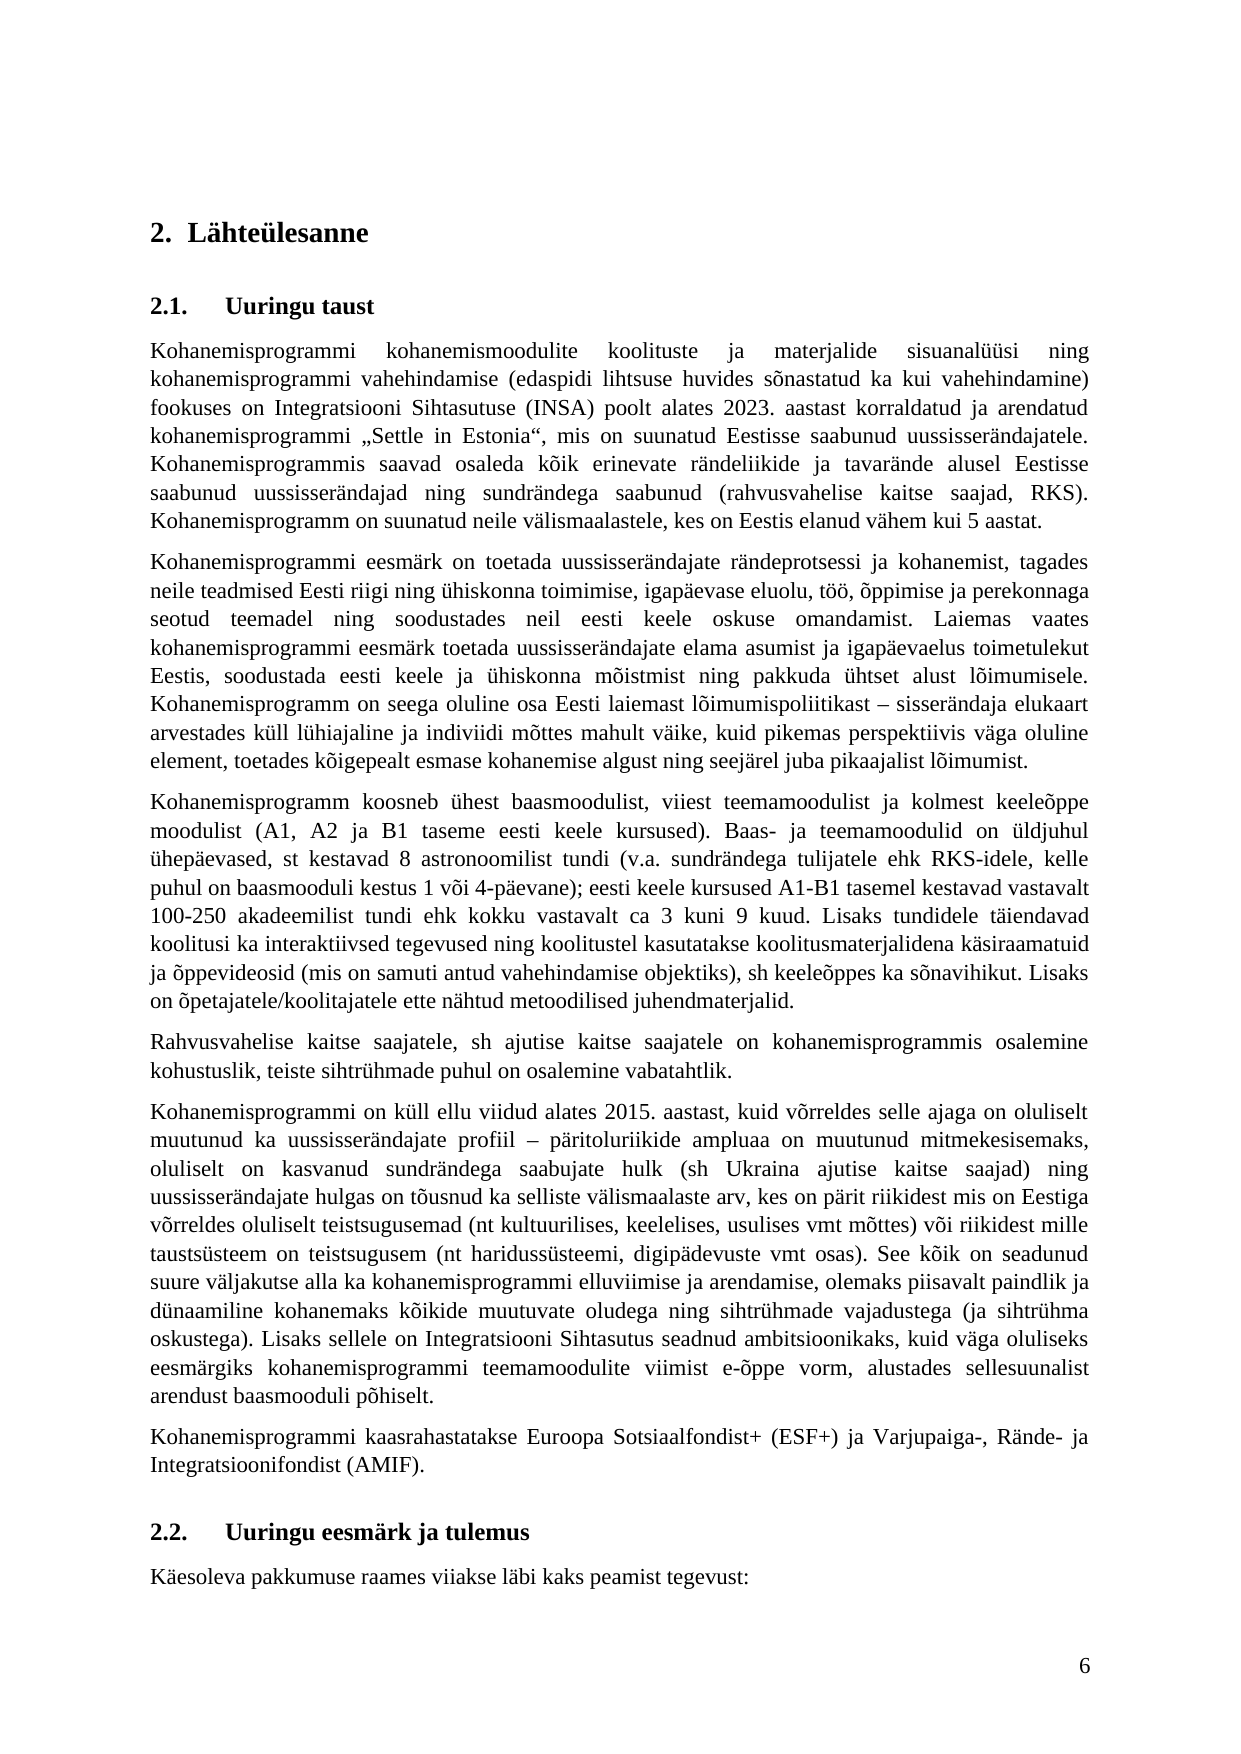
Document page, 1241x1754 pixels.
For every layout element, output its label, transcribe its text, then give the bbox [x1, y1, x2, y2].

text Rahvusvahelise kaitse saajatele, sh ajutise kaitse saajatele on kohanemisprogrammis osalemine kohustuslik, teiste sihtrühmade puhul on osalemine vabatahtlik. [150, 1028, 1090, 1083]
text Kohanemisprogrammi kohanemismoodulite koolituste ja materjalide sisuanalüüsi ning kohanemisprogrammi vahehindamise (edaspidi lihtsuse huvides sõnastatud ka kui vahehindamine) fookuses on Integratsiooni Sihtasutuse (INSA) poolt alates 2023. aastast korraldatud ja arendatud kohanemisprogrammi „Settle in Estonia“, mis on suunatud Eestisse saabunud uussisserändajatele. Kohanemisprogrammis saavad osaleda kõik erinevate rändeliikide ja tavarände alusel Eestisse saabunud uussisserändajad ning sundrändega saabunud (rahvusvahelise kaitse saajad, RKS). Kohanemisprogramm on suunatud neile välismaalastele, kes on Eestis elanud vähem kui 5 aastat. [150, 337, 1090, 534]
subtitle Uuringu taust [150, 291, 1090, 320]
text Kohanemisprogrammi eesmärk on toetada uussisserändajate rändeprotsessi ja kohanemist, tagades neile teadmised Eesti riigi ning ühiskonna toimimise, igapäevase eluolu, töö, õppimise ja perekonnaga seotud teemadel ning soodustades neil eesti keele oskuse omandamist. Laiemas vaates kohanemisprogrammi eesmärk toetada uussisserändajate elama asumist ja igapäevaelus toimetulekut Eestis, soodustada eesti keele ja ühiskonna mõistmist ning pakkuda ühtset alust lõimumisele. Kohanemisprogramm on seega oluline osa Eesti laiemast lõimumispoliitikast – sisserändaja elukaart arvestades küll lühiajaline ja indiviidi mõttes mahult väike, kuid pikemas perspektiivis väga oluline element, toetades kõigepealt esmase kohanemise algust ning seejärel juba pikaajalist lõimumist. [150, 548, 1090, 774]
text Kohanemisprogrammi kaasrahastatakse Euroopa Sotsiaalfondist+ (ESF+) ja Varjupaiga-, Rände- ja Integratsioonifondist (AMIF). [150, 1423, 1090, 1478]
subtitle Lähteülesanne [150, 215, 1090, 249]
subtitle Uuringu eesmärk ja tulemus [150, 1517, 1090, 1546]
text Käesoleva pakkumuse raames viiakse läbi kaks peamist tegevust: [150, 1563, 1090, 1589]
text Kohanemisprogrammi on küll ellu viidud alates 2015. aastast, kuid võrreldes selle ajaga on oluliselt muutunud ka uussisserändajate profiil – päritoluriikide ampluaa on muutunud mitmekesisemaks, oluliselt on kasvanud sundrändega saabujate hulk (sh Ukraina ajutise kaitse saajad) ning uussisserändajate hulgas on tõusnud ka selliste välismaalaste arv, kes on pärit riikidest mis on Eestiga võrreldes oluliselt teistsugusemad (nt kultuurilises, keelelises, usulises vmt mõttes) või riikidest mille taustsüsteem on teistsugusem (nt haridussüsteemi, digipädevuste vmt osas). See kõik on seadunud suure väljakutse alla ka kohanemisprogrammi elluviimise ja arendamise, olemaks piisavalt paindlik ja dünaamiline kohanemaks kõikide muutuvate oludega ning sihtrühmade vajadustega (ja sihtrühma oskustega). Lisaks sellele on Integratsiooni Sihtasutus seadnud ambitsioonikaks, kuid väga oluliseks eesmärgiks kohanemisprogrammi teemamoodulite viimist e-õppe vorm, alustades sellesuunalist arendust baasmooduli põhiselt. [150, 1098, 1090, 1408]
text Kohanemisprogramm koosneb ühest baasmoodulist, viiest teemamoodulist ja kolmest keeleõppe moodulist (A1, A2 ja B1 taseme eesti keele kursused). Baas- ja teemamoodulid on üldjuhul ühepäevased, st kestavad 8 astronoomilist tundi (v.a. sundrändega tulijatele ehk RKS-idele, kelle puhul on baasmooduli kestus 1 või 4-päevane); eesti keele kursused A1-B1 tasemel kestavad vastavalt 100-250 akadeemilist tundi ehk kokku vastavalt ca 3 kuni 9 kuud. Lisaks tundidele täiendavad koolitusi ka interaktiivsed tegevused ning koolitustel kasutatakse koolitusmaterjalidena käsiraamatuid ja õppevideosid (mis on samuti antud vahehindamise objektiks), sh keeleõppes ka sõnavihikut. Lisaks on õpetajatele/koolitajatele ette nähtud metoodilised juhendmaterjalid. [150, 788, 1090, 1014]
